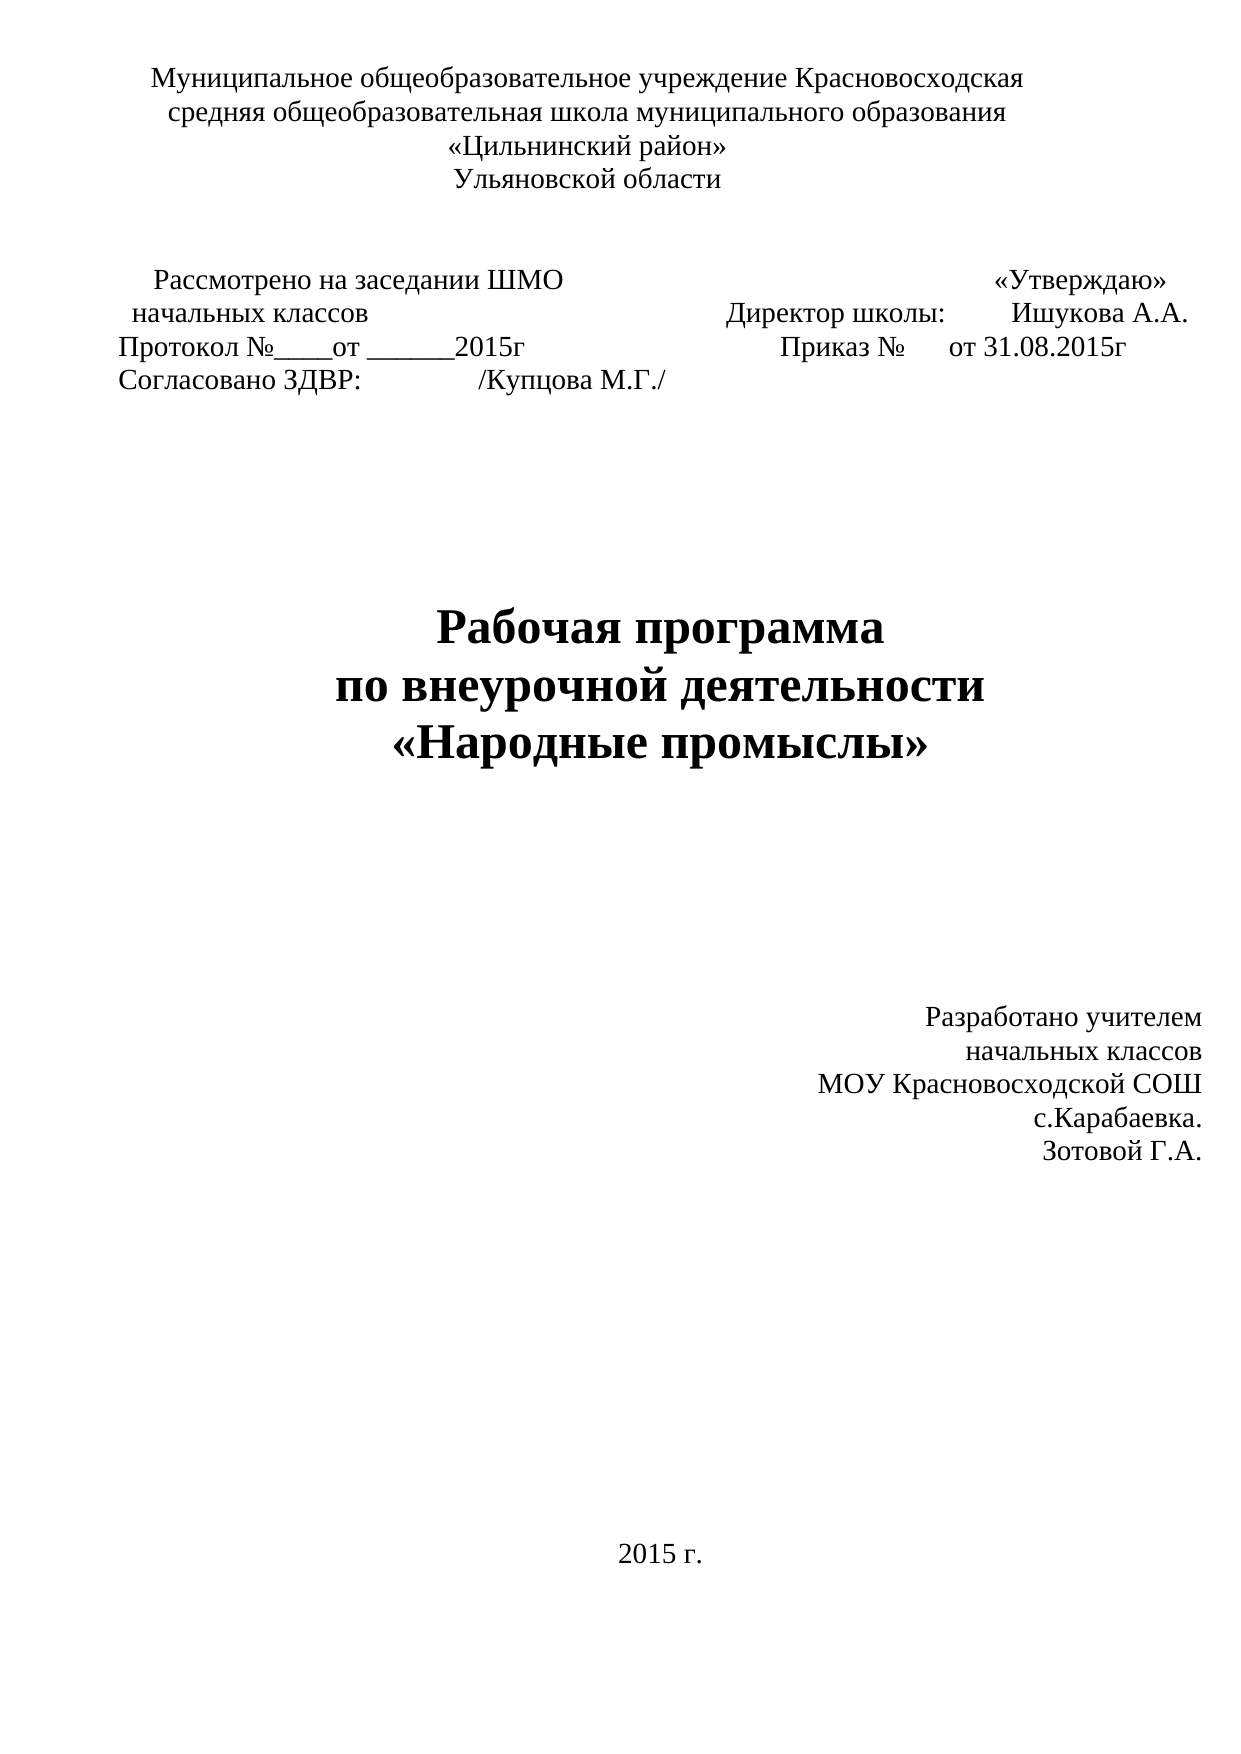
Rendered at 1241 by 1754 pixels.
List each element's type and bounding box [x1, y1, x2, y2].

table_header [117, 59, 1204, 1632]
